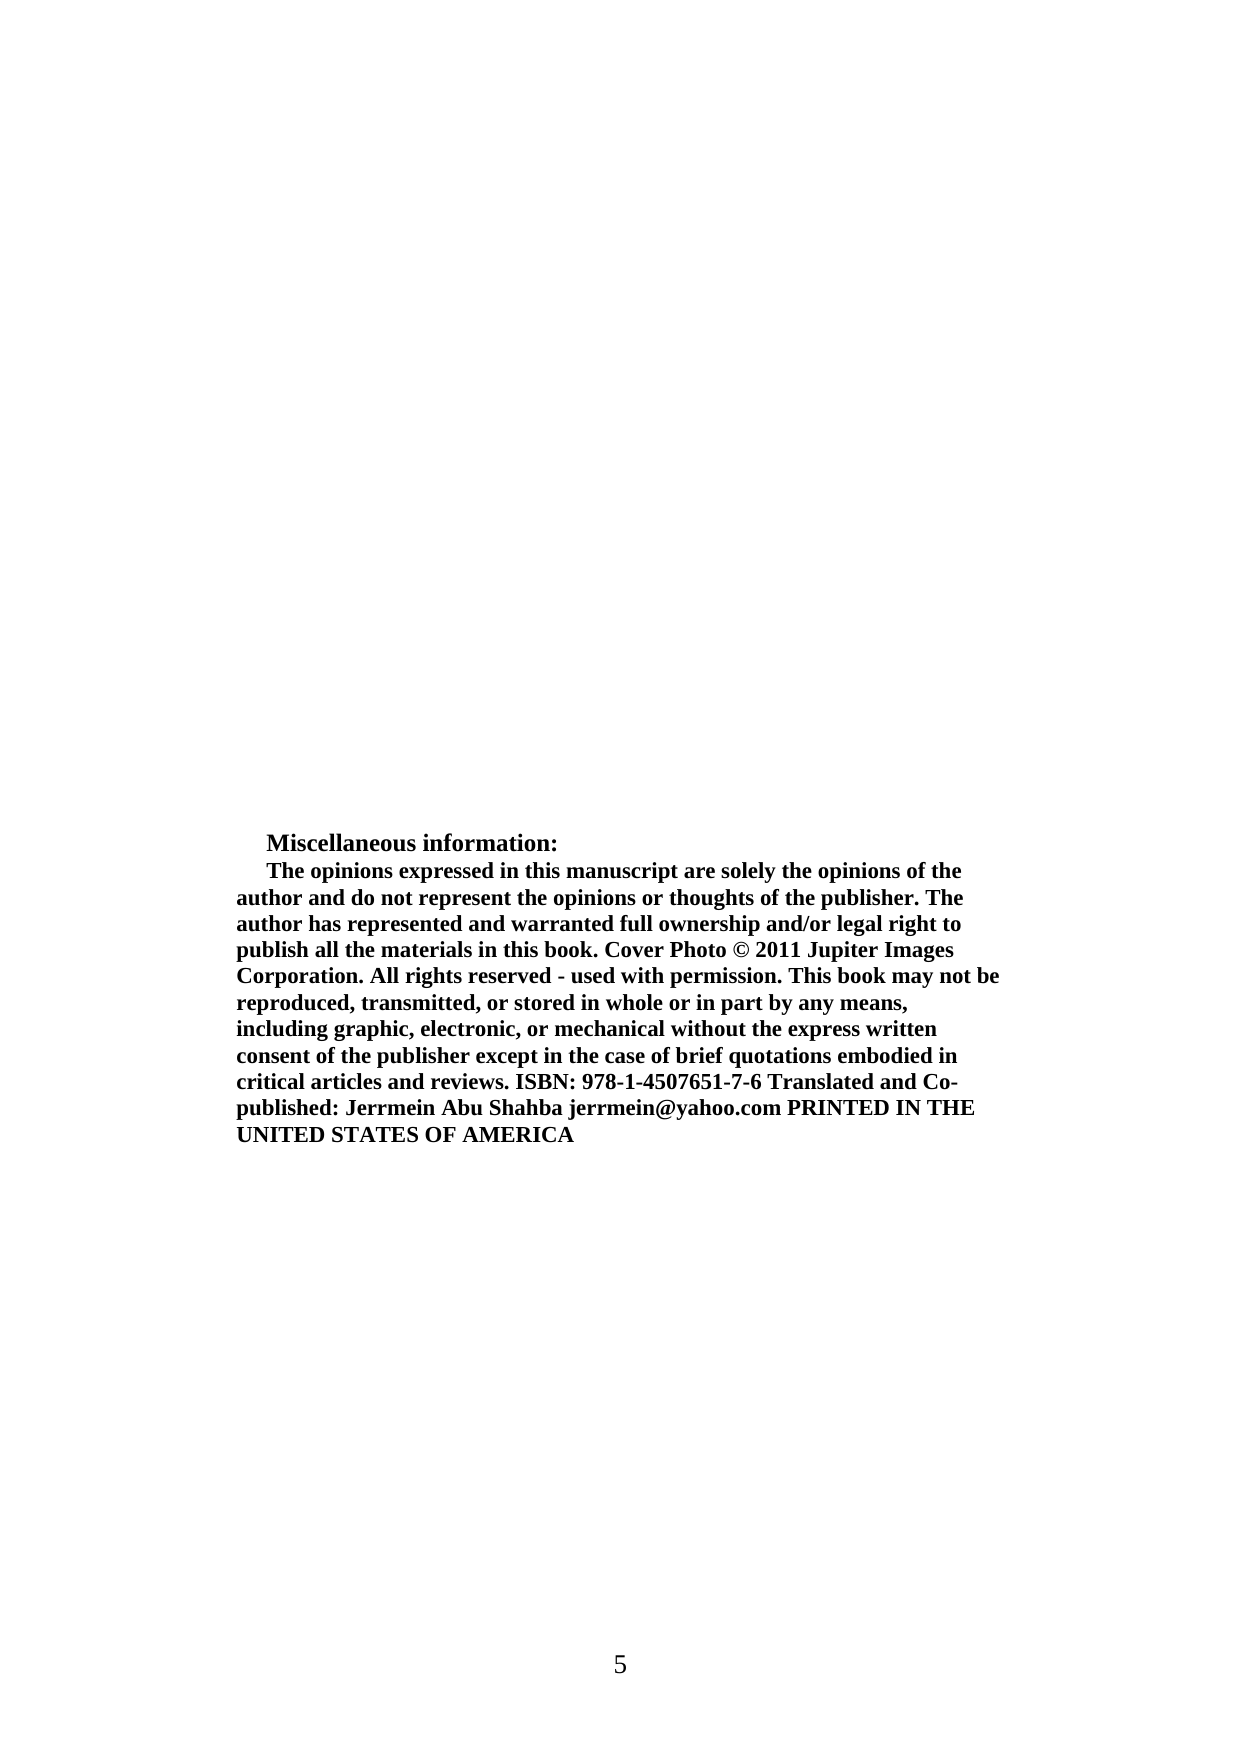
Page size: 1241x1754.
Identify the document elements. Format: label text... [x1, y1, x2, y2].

text Miscellaneous information: [236, 828, 1004, 857]
text The opinions expressed in this manuscript are solely the opinions of the author and do not represent the opinions or thoughts of the publisher. The author has represented and warranted full ownership and/or legal right to publish all the materials in this book. Cover Photo © 2011 Jupiter Images Corporation. All rights reserved - used with permission. This book may not be reproduced, transmitted, or stored in whole or in part by any means, including graphic, electronic, or mechanical without the express written consent of the publisher except in the case of brief quotations embodied in critical articles and reviews. ISBN: 978-1-4507651-7-6 Translated and Co-published: Jerrmein Abu Shahba jerrmein@yahoo.com PRINTED IN THE UNITED STATES OF AMERICA [236, 857, 1004, 1147]
